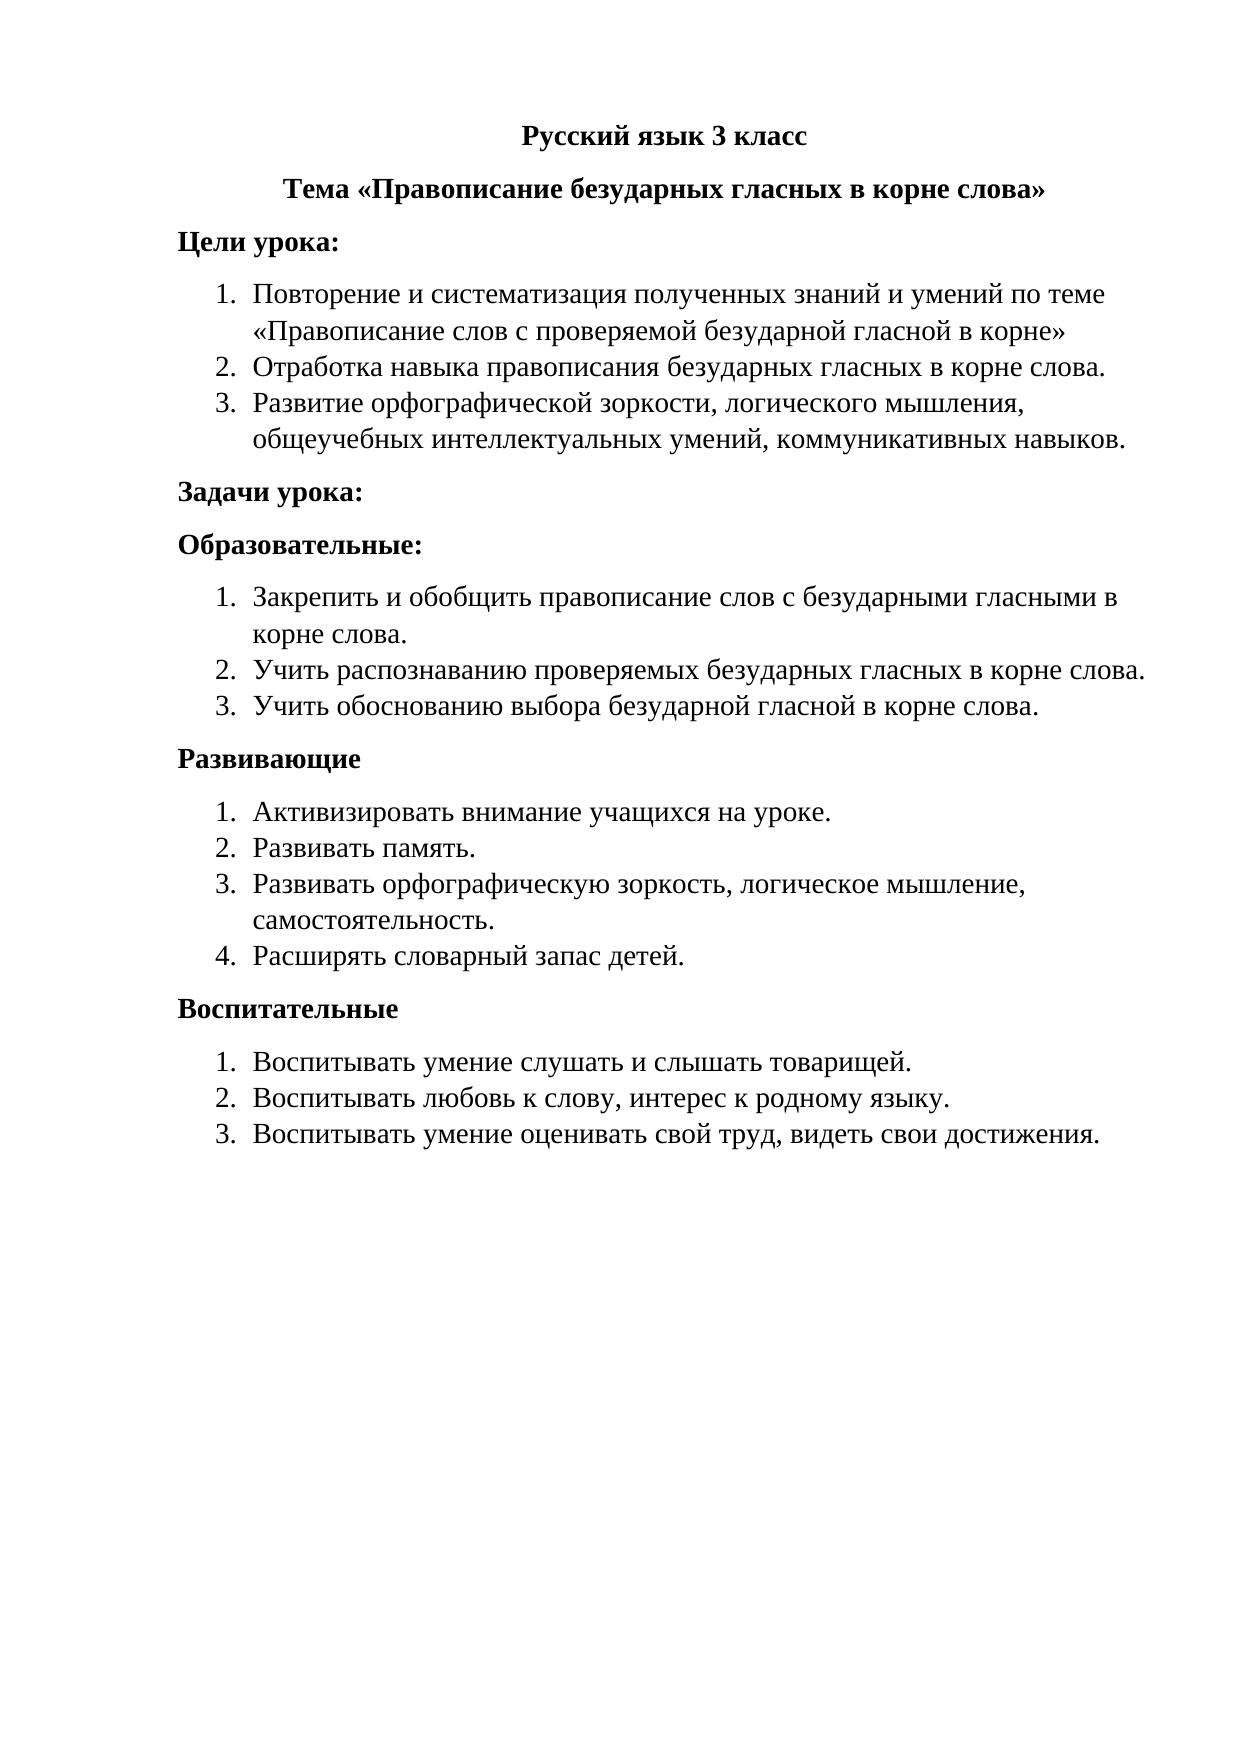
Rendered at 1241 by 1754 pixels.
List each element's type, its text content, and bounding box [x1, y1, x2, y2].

list Активизировать внимание учащихся на уроке. [215, 794, 1152, 827]
list Развитие орфографической зоркости, логического мышления, общеучебных интеллектуальных умений, коммуникативных навыков. [215, 385, 1152, 455]
list Повторение и систематизация полученных знаний и умений по теме «Правописание слов с проверяемой безударной гласной в корне» [215, 277, 1152, 346]
text Воспитательные [177, 991, 1152, 1024]
text Образовательные: [177, 527, 1152, 560]
list Воспитывать умение слушать и слышать товарищей. [215, 1044, 1152, 1077]
list Развивать орфографическую зоркость, логическое мышление, самостоятельность. [215, 866, 1152, 936]
text Развивающие [177, 741, 1152, 774]
list Воспитывать любовь к слову, интерес к родному языку. [215, 1080, 1152, 1113]
text Тема «Правописание безударных гласных в корне слова» [177, 171, 1152, 204]
text Задачи урока: [177, 474, 1152, 507]
text Цели урока: [177, 224, 1152, 257]
list Воспитывать умение оценивать свой труд, видеть свои достижения. [215, 1116, 1152, 1150]
list Учить обоснованию выбора безударной гласной в корне слова. [215, 688, 1152, 722]
list Учить распознаванию проверяемых безударных гласных в корне слова. [215, 652, 1152, 685]
list Отработка навыка правописания безударных гласных в корне слова. [215, 349, 1152, 382]
list Развивать память. [215, 830, 1152, 863]
list Закрепить и обобщить правописание слов с безударными гласными в корне слова. [215, 579, 1152, 649]
list Расширять словарный запас детей. [215, 938, 1152, 972]
text Русский язык 3 класс [177, 118, 1152, 152]
